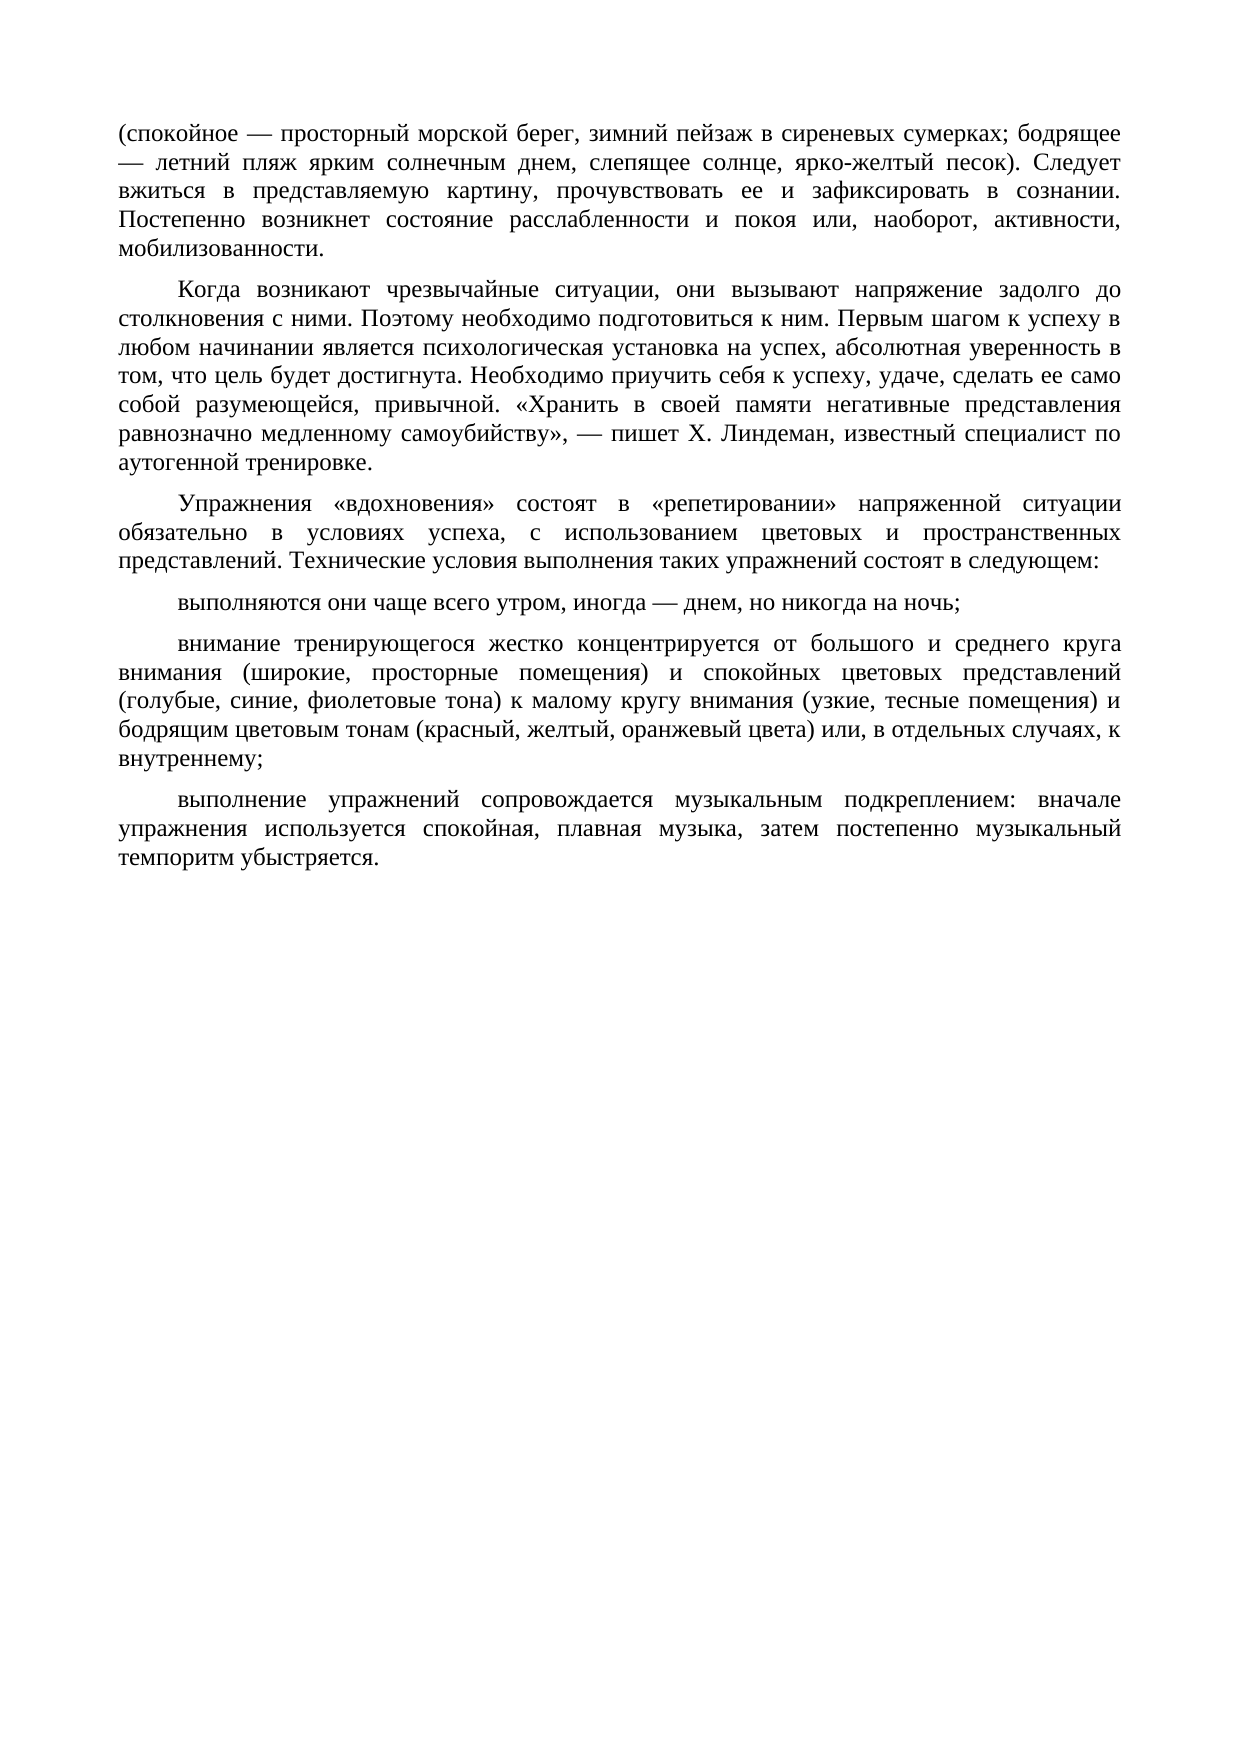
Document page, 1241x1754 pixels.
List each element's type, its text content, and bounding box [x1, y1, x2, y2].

text внимание тренирующегося жестко концентрируется от большого и среднего круга внимания (широкие, просторные помещения) и спокойных цветовых представлений (голубые, синие, фиолетовые тона) к малому кругу внимания (узкие, тесные помещения) и бодрящим цветовым тонам (красный, желтый, оранжевый цвета) или, в отдельных случаях, к внутреннему; [118, 628, 1122, 772]
text выполнение упражнений сопровождается музыкальным подкреплением: вначале упражнения используется спокойная, плавная музыка, затем постепенно музыкальный темпоритм убыстряется. [118, 784, 1122, 871]
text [118, 118, 1122, 262]
text Упражнения «вдохновения» состоят в «репетировании» напряженной ситуации обязательно в условиях успеха, с использованием цветовых и пространственных представлений. Технические условия выполнения таких упражнений состоят в следующем: [118, 488, 1122, 574]
text Когда возникают чрезвычайные ситуации, они вызывают напряжение задолго до столкновения с ними. Поэтому необходимо подготовиться к ним. Первым шагом к успеху в любом начинании является психологическая установка на успех, абсолютная уверенность в том, что цель будет достигнута. Необходимо приучить себя к успеху, удаче, сделать ее само собой разумеющейся, привычной. «Хранить в своей памяти негативные представления равнозначно медленному самоубийству», — пишет X. Линдеман, известный специалист по аутогенной тренировке. [118, 274, 1122, 476]
text выполняются они чаще всего утром, иногда — днем, но никогда на ночь; [118, 587, 1122, 616]
